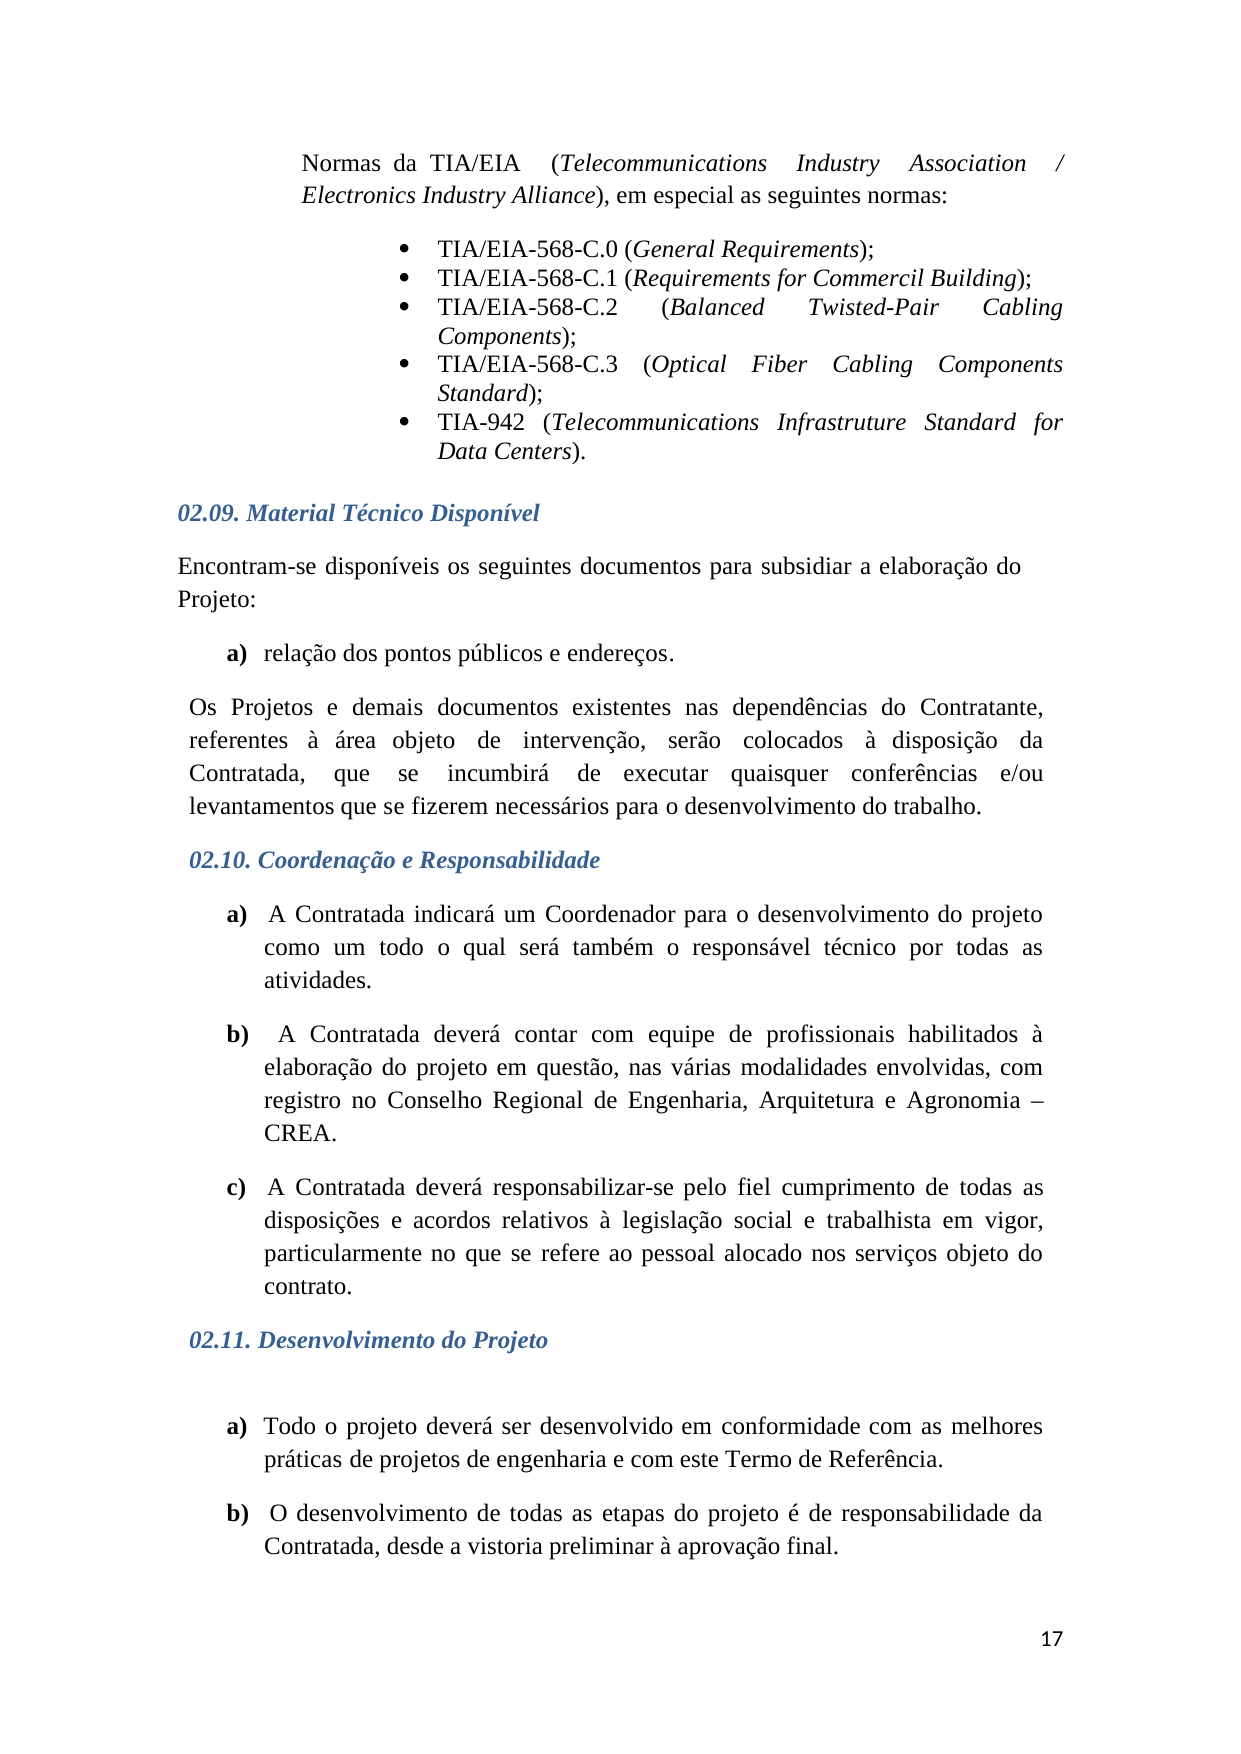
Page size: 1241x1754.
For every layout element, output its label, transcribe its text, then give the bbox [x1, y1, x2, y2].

list TIA/EIA-568-C.0 (General Requirements); [400, 234, 1063, 263]
text 02.11. Desenvolvimento do Projeto [189, 1325, 1063, 1353]
text Os Projetos e demais documentos existentes nas dependências do Contratante, referentes à área objeto de intervenção, serão colocados à disposição da Contratada, que se incumbirá de executar quaisquer conferências e/ou levantamentos que se fizerem necessários para o desenvolvimento do trabalho. [189, 692, 1044, 820]
list TIA-942 (Telecommunications Infrastruture Standard for Data Centers). [400, 407, 1063, 464]
text 02.09. Material Técnico Disponível [177, 498, 1063, 526]
text b) A Contratada deverá contar com equipe de profissionais habilitados à elaboração do projeto em questão, nas várias modalidades envolvidas, com registro no Conselho Regional de Engenharia, Arquitetura e Agronomia – CREA. [226, 1019, 1043, 1147]
list TIA/EIA-568-C.2 (Balanced Twisted-Pair Cabling Components); [400, 292, 1063, 349]
text a) Todo o projeto deverá ser desenvolvido em conformidade com as melhores práticas de projetos de engenharia e com este Termo de Referência. [226, 1411, 1043, 1473]
text a) relação dos pontos públicos e endereços. [226, 638, 1063, 667]
text 02.10. Coordenação e Responsabilidade [189, 845, 1063, 874]
text Encontram-se disponíveis os seguintes documentos para subsidiar a elaboração do Projeto: [177, 551, 1021, 613]
text b) O desenvolvimento de todas as etapas do projeto é de responsabilidade da Contratada, desde a vistoria preliminar à aprovação final. [226, 1498, 1043, 1559]
list TIA/EIA-568-C.3 (Optical Fiber Cabling Components Standard); [400, 349, 1063, 407]
text c) A Contratada deverá responsabilizar-se pelo fiel cumprimento de todas as disposições e acordos relativos à legislação social e trabalhista em vigor, particularmente no que se refere ao pessoal alocado nos serviços objeto do contrato. [226, 1172, 1043, 1299]
list TIA/EIA-568-C.1 (Requirements for Commercil Building); [400, 263, 1063, 292]
text Normas da TIA/EIA (Telecommunications Industry Association / Electronics Industry Alliance), em especial as seguintes normas: [301, 148, 1063, 209]
text a) A Contratada indicará um Coordenador para o desenvolvimento do projeto como um todo o qual será também o responsável técnico por todas as atividades. [226, 899, 1043, 994]
